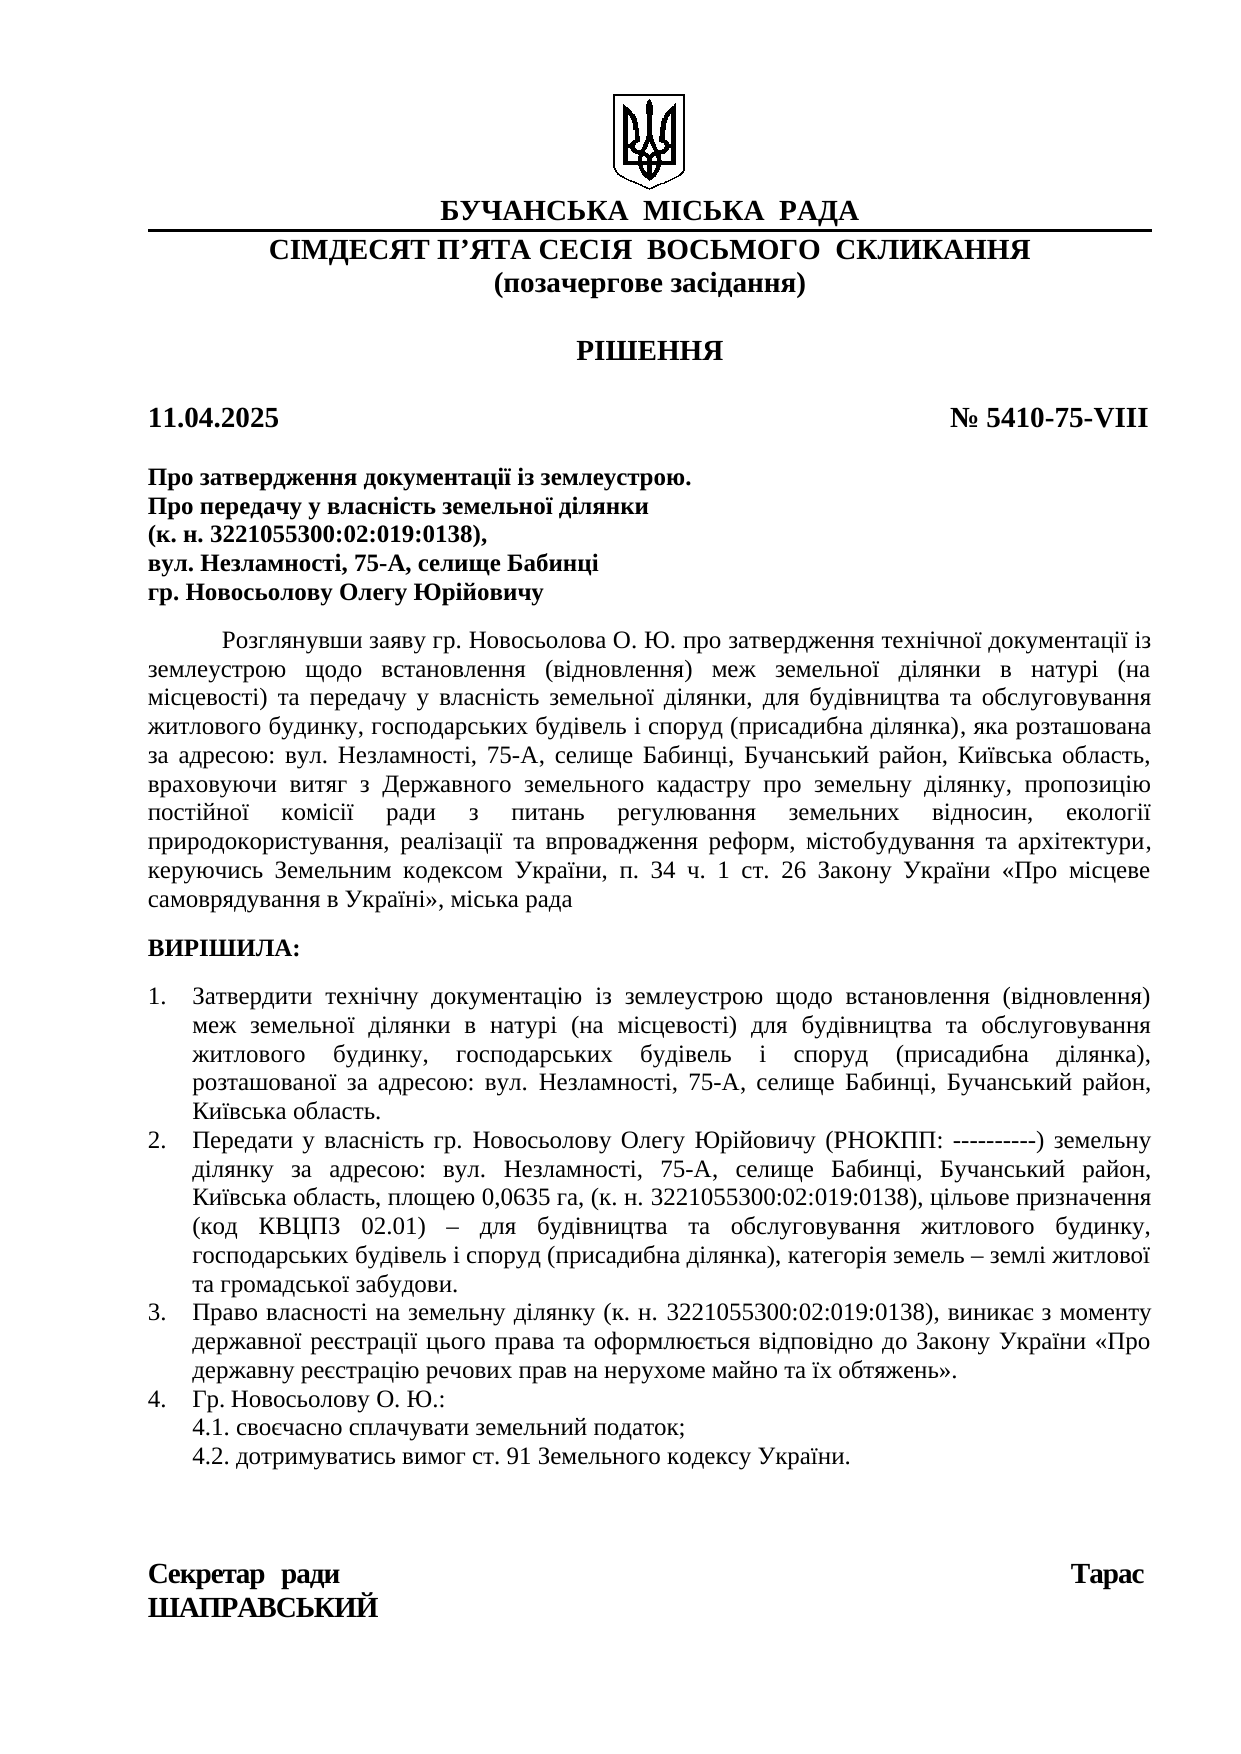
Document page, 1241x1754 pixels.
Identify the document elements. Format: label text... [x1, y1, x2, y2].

text 4. Гр. Новосьолову О. Ю.: [148, 1384, 1152, 1412]
text ВИРІШИЛА: [148, 933, 1152, 962]
text 4.2. дотримуватись вимог ст. 91 Земельного кодексу України. [192, 1441, 1152, 1470]
text Секретар ради Тарас ШАПРАВСЬКИЙ [148, 1556, 1152, 1623]
text (к. н. 3221055300:02:019:0138), [148, 519, 1152, 548]
text СІМДЕСЯТ П’ЯТА СЕСІЯ ВОСЬМОГО СКЛИКАННЯ [148, 232, 1152, 266]
text РІШЕННЯ [148, 333, 1152, 366]
list Передати у власність гр. Новосьолову Олегу Юрійовичу (РНОКПП: ----------) земельну ділянку за адресою: вул. Незламності, 75-А, селище Бабинці, Бучанський район, Київська область, площею 0,0635 га, (к. н. 3221055300:02:019:0138), цільове призначення (код КВЦПЗ 02.01) – для будівництва та обслуговування житлового будинку, господарських будівель і споруд (присадибна ділянка), категорія земель – землі житлової та громадської забудови. [148, 1125, 1152, 1297]
list Право власності на земельну ділянку (к. н. 3221055300:02:019:0138), виникає з моменту державної реєстрації цього права та оформлюється відповідно до Закону України «Про державну реєстрацію речових прав на нерухоме майно та їх обтяжень». [148, 1297, 1152, 1384]
text БУЧАНСЬКА МІСЬКА РАДА [148, 193, 1152, 229]
text Про затвердження документації із землеустрою. [148, 462, 1152, 491]
text вул. Незламності, 75-А, селище Бабинці [148, 548, 1152, 577]
text Про передачу у власність земельної ділянки [148, 491, 1152, 519]
text гр. Новосьолову Олегу Юрійовичу [148, 577, 1152, 606]
text (позачергове засідання) [148, 266, 1152, 299]
list Затвердити технічну документацію із землеустрою щодо встановлення (відновлення) меж земельної ділянки в натурі (на місцевості) для будівництва та обслуговування житлового будинку, господарських будівель і споруд (присадибна ділянка), розташованої за адресою: вул. Незламності, 75-А, селище Бабинці, Бучанський район, Київська область. [148, 981, 1152, 1125]
text 4.1. своєчасно сплачувати земельний податок; [192, 1412, 1152, 1441]
text 11.04.2025 № 5410-75-VІІІ [148, 400, 1152, 433]
text Розглянувши заяву гр. Новосьолова О. Ю. про затвердження технічної документації із землеустрою щодо встановлення (відновлення) меж земельної ділянки в натурі (на місцевості) та передачу у власність земельної ділянки, для будівництва та обслуговування житлового будинку, господарських будівель і споруд (присадибна ділянка), яка розташована за адресою: вул. Незламності, 75-А, селище Бабинці, Бучанський район, Київська область, враховуючи витяг з Державного земельного кадастру про земельну ділянку, пропозицію постійної комісії ради з питань регулювання земельних відносин, екології природокористування, реалізації та впровадження реформ, містобудування та архітектури, керуючись Земельним кодексом України, п. 34 ч. 1 ст. 26 Закону України «Про місцеве самоврядування в Україні», міська рада [148, 625, 1152, 912]
